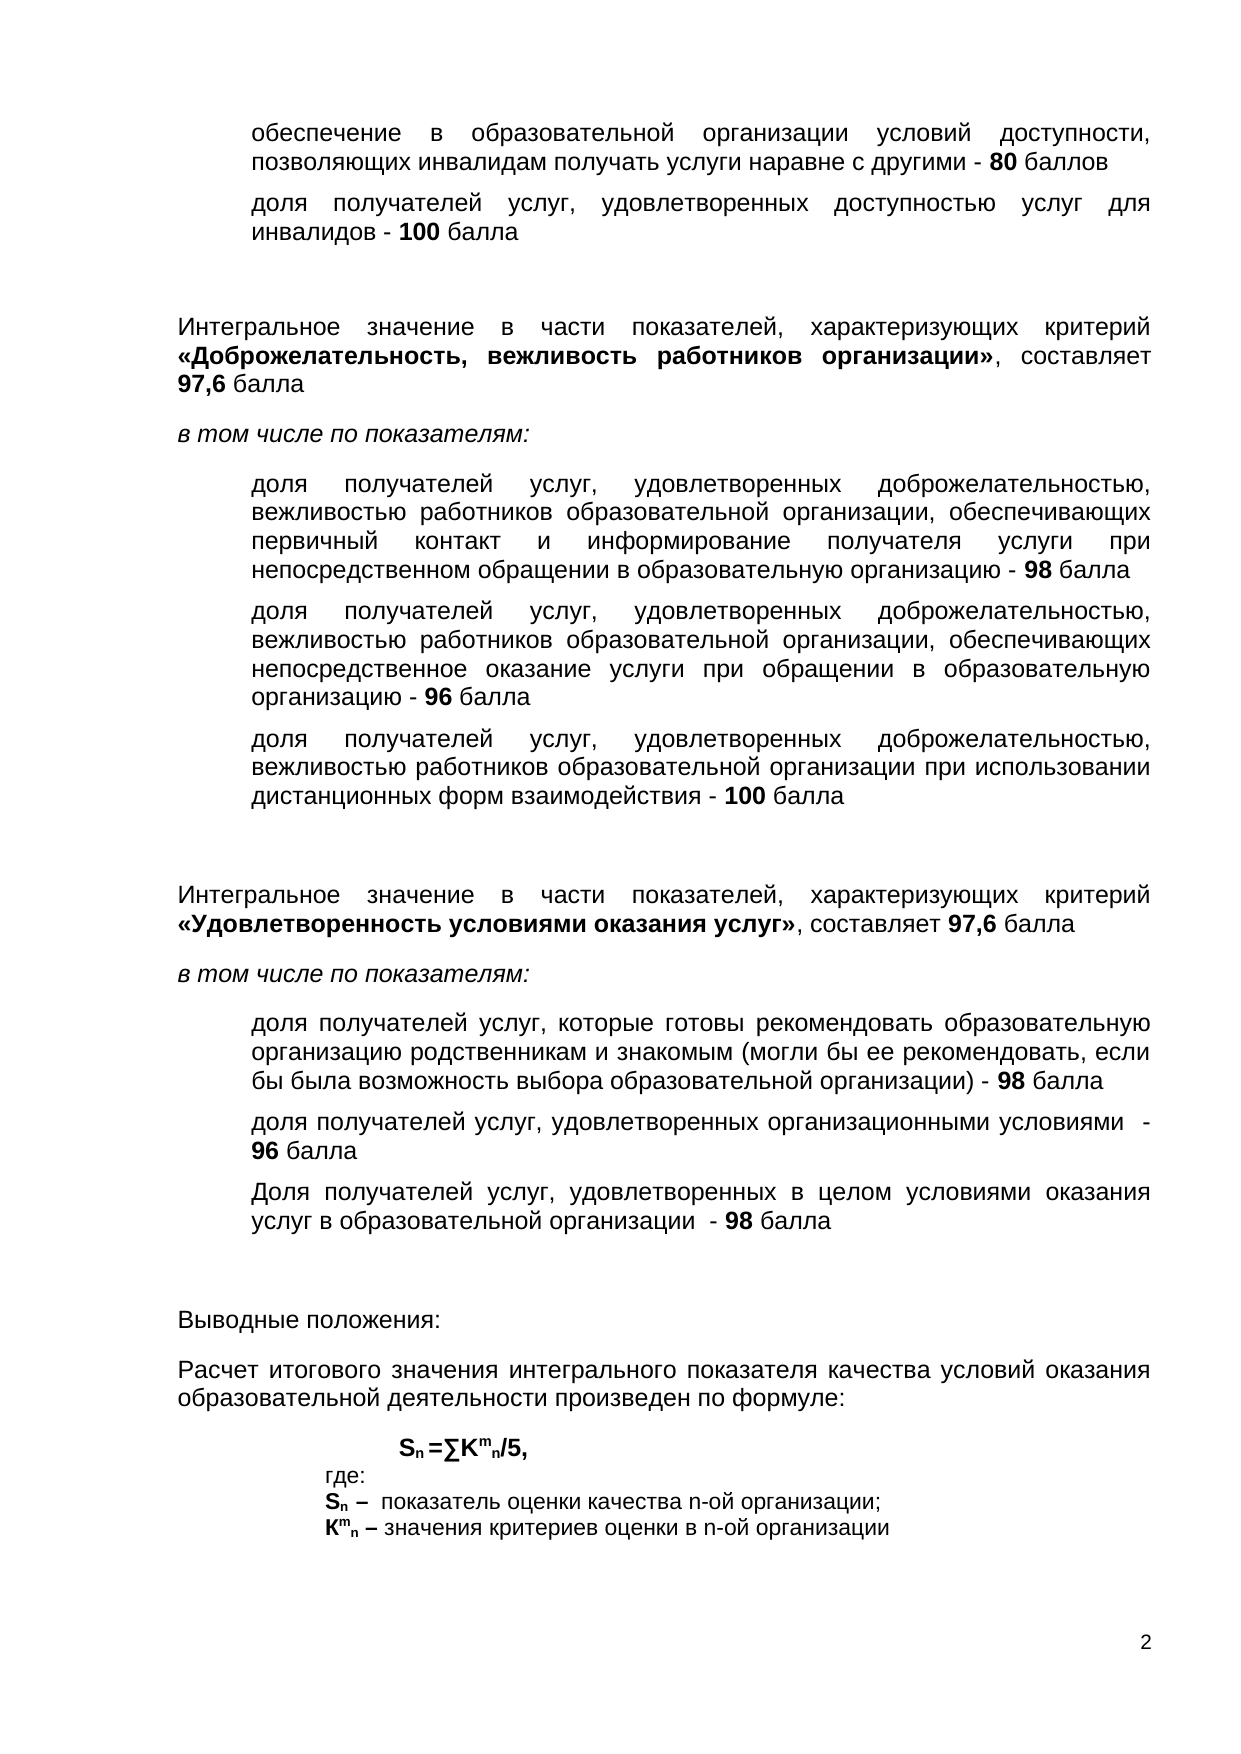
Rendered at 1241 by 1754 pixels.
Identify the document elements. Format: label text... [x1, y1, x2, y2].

text доля получателей услуг, удовлетворенных доброжелательностью, вежливостью работников образовательной организации, обеспечивающих первичный контакт и информирование получателя услуги при непосредственном обращении в образовательную организацию - 98 балла [251, 468, 1152, 583]
text Интегральное значение в части показателей, характеризующих критерий «Удовлетворенность условиями оказания услуг», составляет 97,6 балла [177, 880, 1152, 938]
text доля получателей услуг, удовлетворенных доброжелательностью, вежливостью работников образовательной организации при использовании дистанционных форм взаимодействия - 100 балла [251, 723, 1152, 810]
text доля получателей услуг, удовлетворенных доступностью услуг для инвалидов - 100 балла [251, 188, 1152, 246]
text Sn =∑Kmn/5, [398, 1433, 1152, 1462]
text Выводные положения: [177, 1305, 1152, 1334]
text доля получателей услуг, удовлетворенных доброжелательностью, вежливостью работников образовательной организации, обеспечивающих непосредственное оказание услуги при обращении в образовательную организацию - 96 балла [251, 596, 1152, 711]
text в том числе по показателям: [177, 419, 1152, 448]
text Sn – показатель оценки качества n-ой организации; [325, 1488, 1152, 1514]
text где: [325, 1462, 1152, 1488]
text доля получателей услуг, удовлетворенных организационными условиями - 96 балла [251, 1107, 1152, 1164]
text Расчет итогового значения интегрального показателя качества условий оказания образовательной деятельности произведен по формуле: [177, 1354, 1152, 1412]
text в том числе по показателям: [177, 959, 1152, 987]
text Кmn – значения критериев оценки в n-ой организации [325, 1514, 1152, 1541]
text обеспечение в образовательной организации условий доступности, позволяющих инвалидам получать услуги наравне с другими - 80 баллов [251, 118, 1152, 176]
text Доля получателей услуг, удовлетворенных в целом условиями оказания услуг в образовательной организации - 98 балла [251, 1177, 1152, 1234]
text доля получателей услуг, которые готовы рекомендовать образовательную организацию родственникам и знакомым (могли бы ее рекомендовать, если бы была возможность выбора образовательной организации) - 98 балла [251, 1008, 1152, 1094]
text Интегральное значение в части показателей, характеризующих критерий «Доброжелательность, вежливость работников организации», составляет 97,6 балла [177, 312, 1152, 398]
